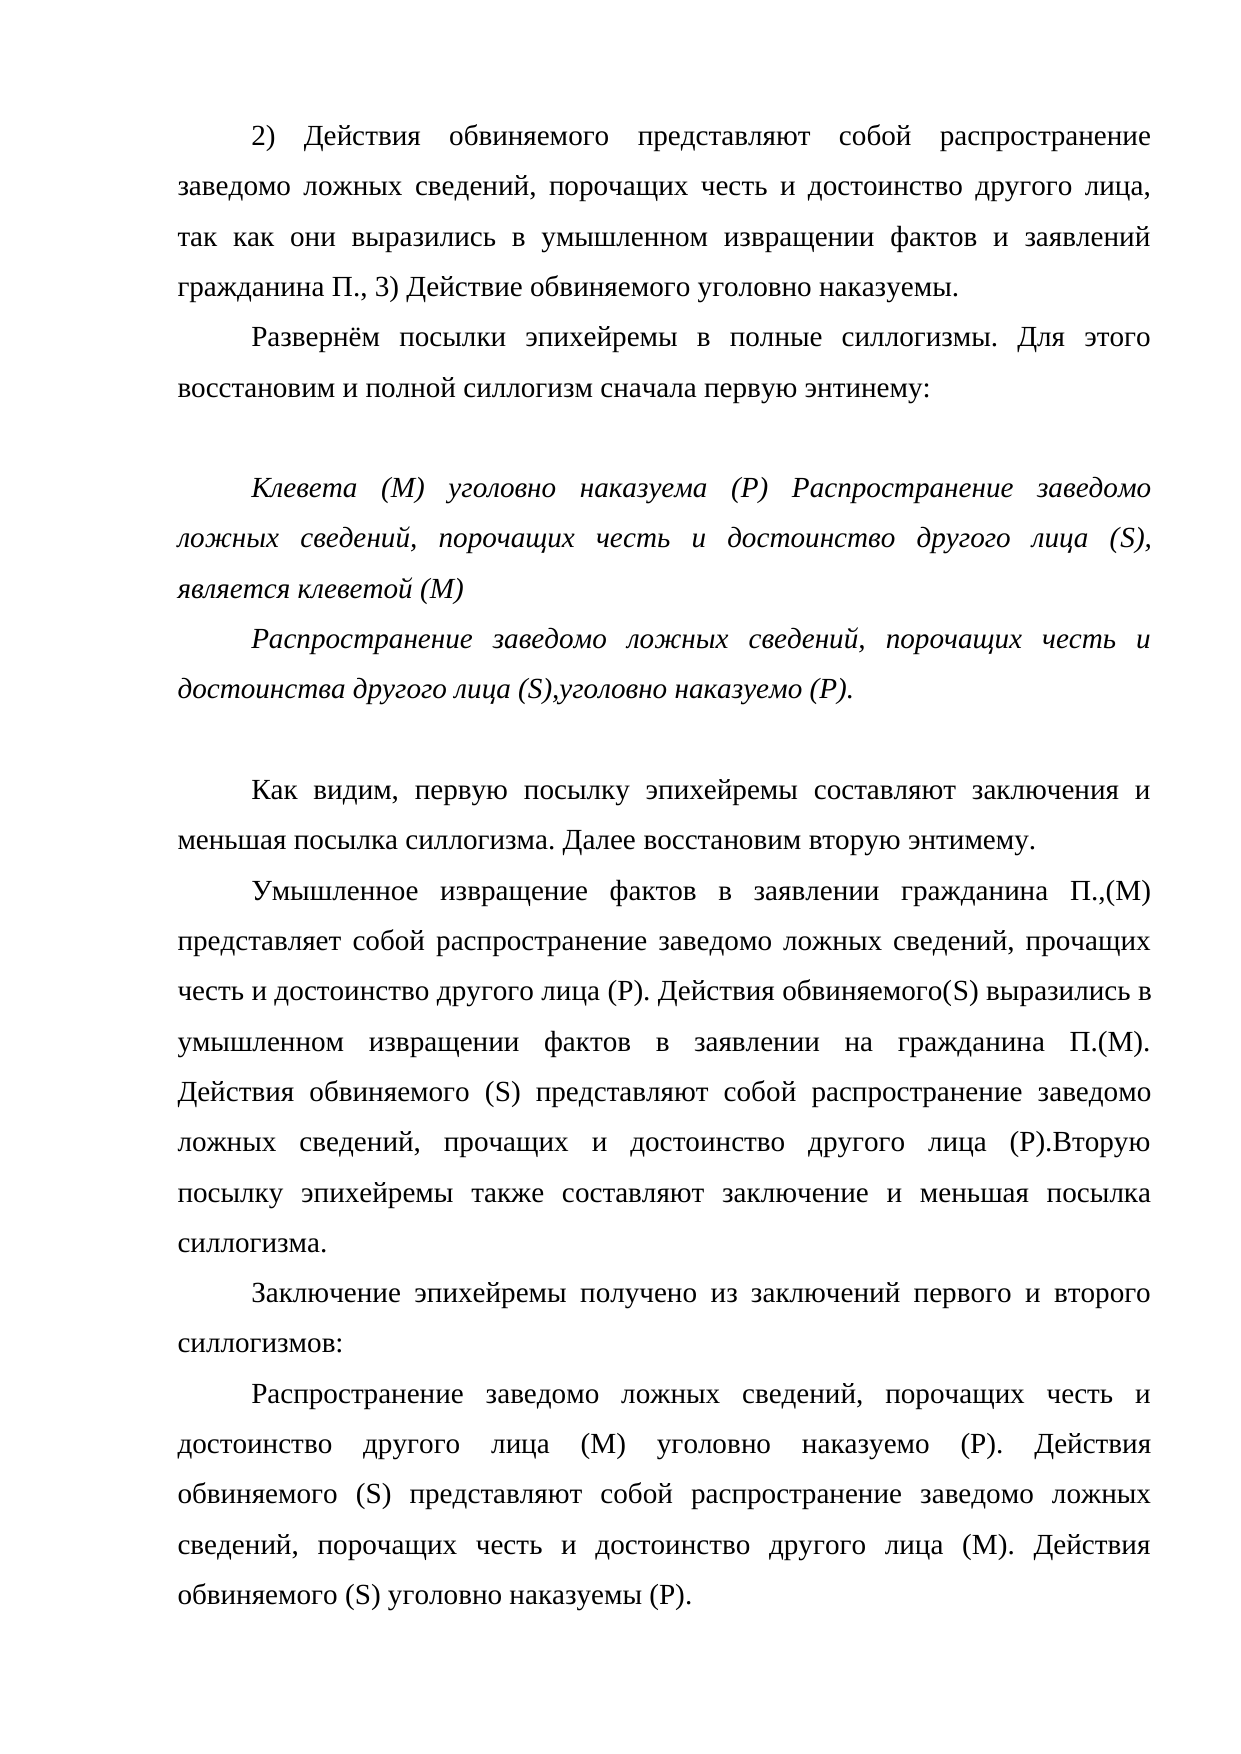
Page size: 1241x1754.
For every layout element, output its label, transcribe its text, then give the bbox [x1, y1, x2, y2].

text Как видим, первую посылку эпихейремы составляют заключения и меньшая посылка силлогизма. Далее восстановим вторую энтимему. [177, 772, 1152, 856]
text Клевета (М) уголовно наказуема (Р) Распространение заведомо ложных сведений, порочащих честь и достоинство другого лица (S), является клеветой (М) [177, 470, 1152, 604]
text Развернём посылки эпихейремы в полные силлогизмы. Для этого восстановим и полной силлогизм сначала первую энтинему: [177, 319, 1152, 403]
text Заключение эпихейремы получено из заключений первого и второго силлогизмов: [177, 1275, 1152, 1359]
text Умышленное извращение фактов в заявлении гражданина П.,(М) представляет собой распространение заведомо ложных сведений, прочащих честь и достоинство другого лица (Р). Действия обвиняемого(S) выразились в умышленном извращении фактов в заявлении на гражданина П.(М). Действия обвиняемого (S) представляют собой распространение заведомо ложных сведений, прочащих и достоинство другого лица (Р).Вторую посылку эпихейремы также составляют заключение и меньшая посылка силлогизма. [177, 873, 1152, 1258]
text 2) Действия обвиняемого представляют собой распространение заведомо ложных сведений, порочащих честь и достоинство другого лица, так как они выразились в умышленном извращении фактов и заявлений гражданина П., 3) Действие обвиняемого уголовно наказуемы. [177, 118, 1152, 303]
text Распространение заведомо ложных сведений, порочащих честь и достоинство другого лица (М) уголовно наказуемо (Р). Действия обвиняемого (S) представляют собой распространение заведомо ложных сведений, порочащих честь и достоинство другого лица (М). Действия обвиняемого (S) уголовно наказуемы (Р). [177, 1376, 1152, 1611]
text Распространение заведомо ложных сведений, порочащих честь и достоинства другого лица (S),уголовно наказуемо (Р). [177, 621, 1152, 705]
